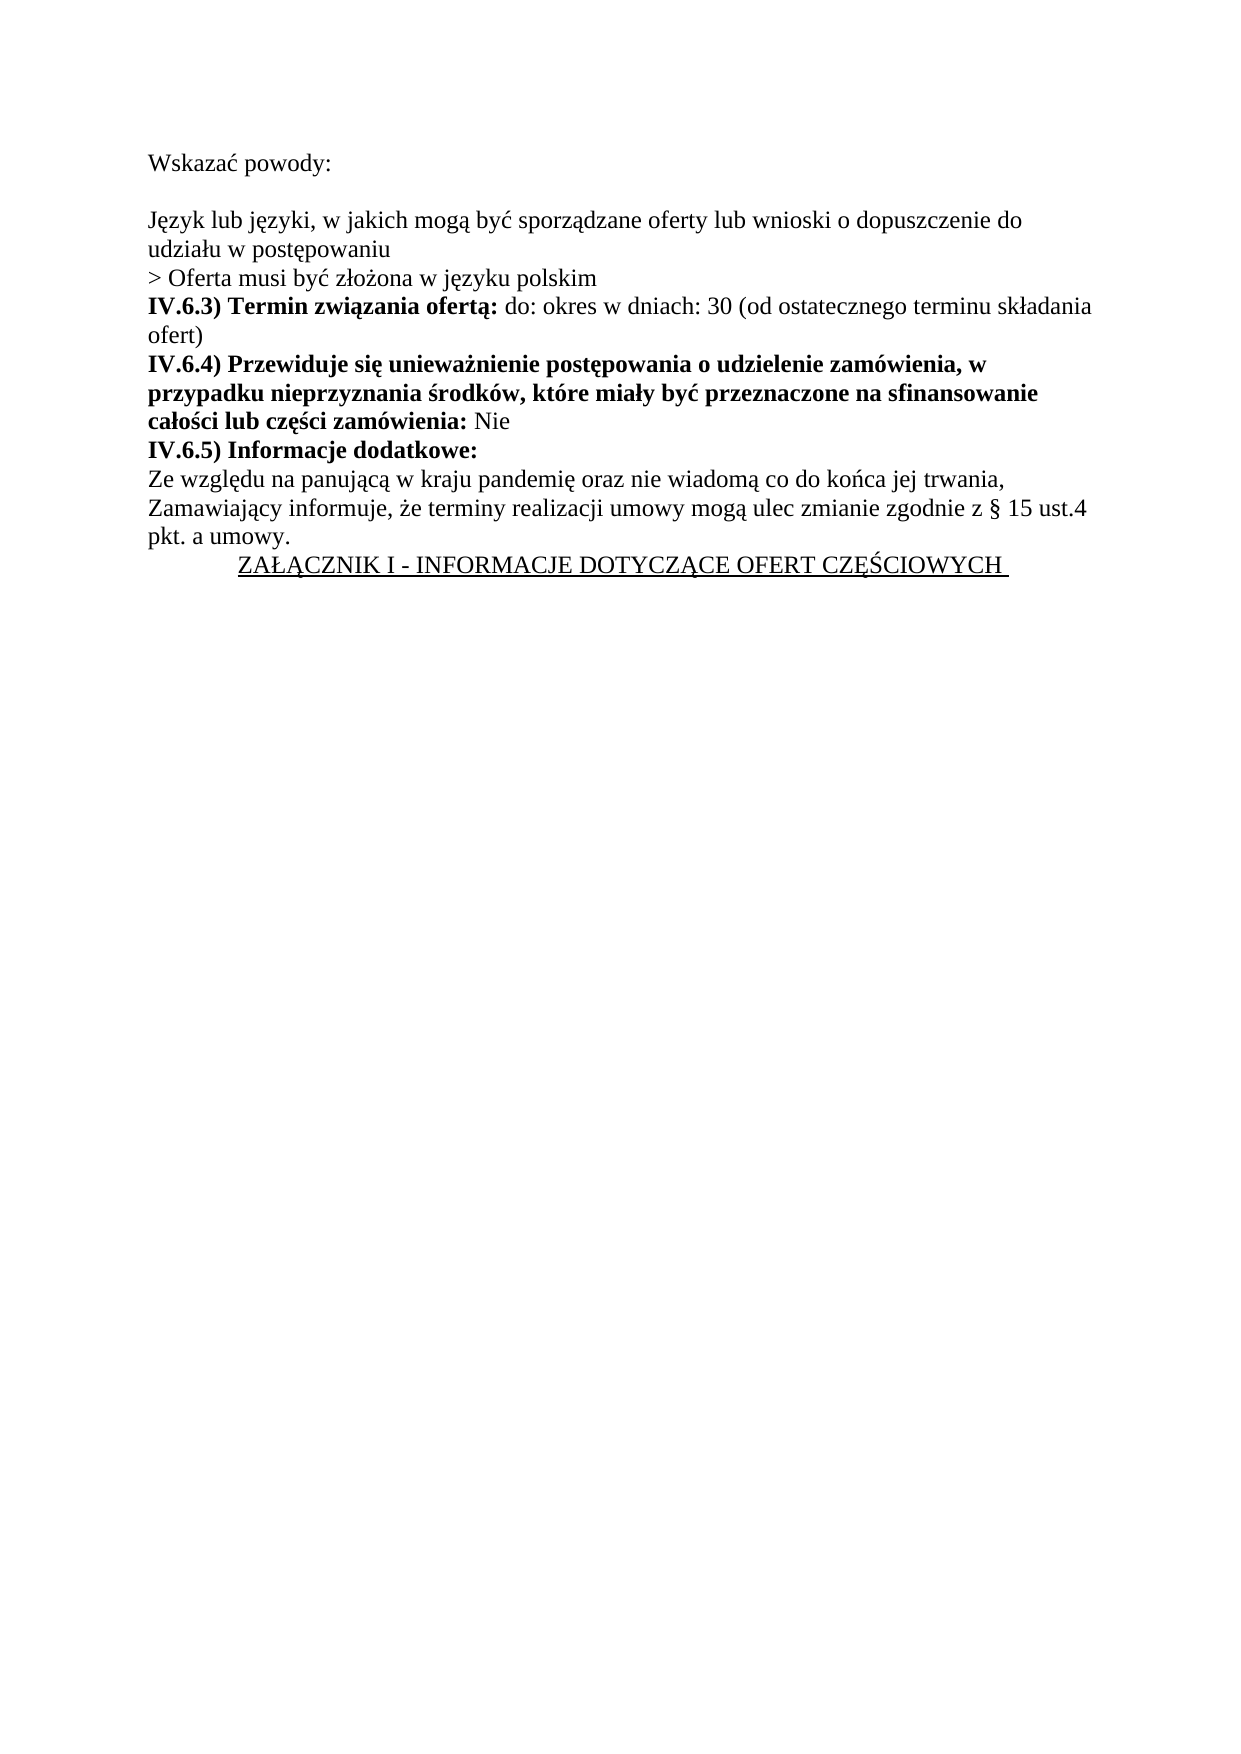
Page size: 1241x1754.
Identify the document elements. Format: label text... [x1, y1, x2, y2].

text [148, 148, 1093, 550]
text ZAŁĄCZNIK I - INFORMACJE DOTYCZĄCE OFERT CZĘŚCIOWYCH [148, 550, 1093, 579]
